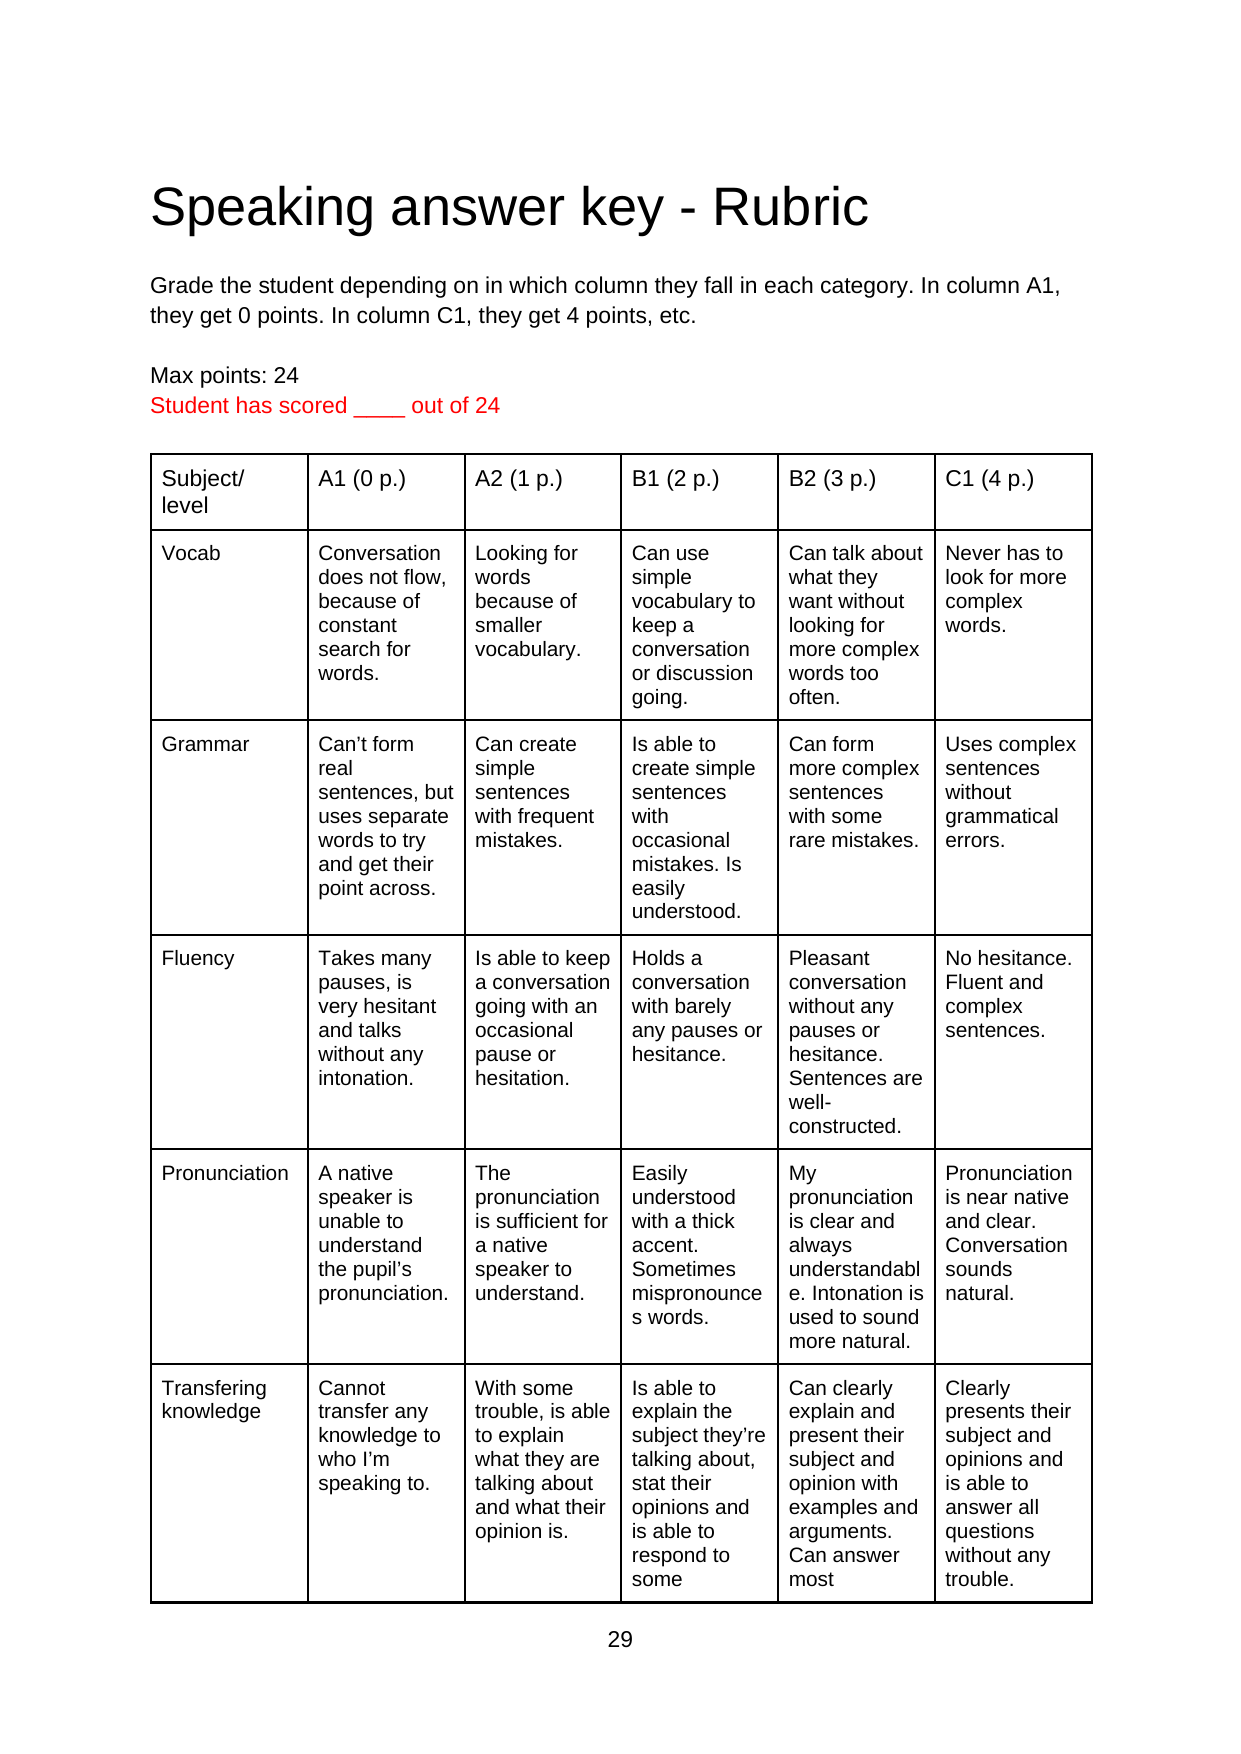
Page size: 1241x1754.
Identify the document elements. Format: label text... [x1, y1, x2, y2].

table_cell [622, 1365, 777, 1601]
text Student has scored ____ out of 24 [150, 392, 1090, 419]
table_cell Uses complex sentences without grammatical errors. [936, 721, 1091, 934]
table_header A1 (0 p.) [309, 455, 464, 528]
title Speaking answer key - Rubric [150, 175, 1090, 237]
table_header Subject/ level [152, 455, 307, 528]
table_cell Can talk about what they want without looking for more complex words too often. [779, 531, 934, 719]
table_cell Is able to create simple sentences with occasional mistakes. Is easily understood. [622, 721, 777, 934]
table_cell Fluency [152, 936, 307, 1148]
table_cell Pronunciation [152, 1150, 307, 1363]
text Max points: 24 [150, 362, 1090, 388]
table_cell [309, 1365, 464, 1601]
table_cell Takes many pauses, is very hesitant and talks without any intonation. [309, 936, 464, 1148]
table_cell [936, 1365, 1091, 1601]
table_cell Vocab [152, 531, 307, 719]
table_cell Pronunciation is near native and clear. Conversation sounds natural. [936, 1150, 1091, 1363]
table_cell Easily understood with a thick accent. Sometimes mispronounces words. [622, 1150, 777, 1363]
table_cell The pronunciation is sufficient for a native speaker to understand. [466, 1150, 620, 1363]
table_header C1 (4 p.) [936, 455, 1091, 528]
table_header A2 (1 p.) [466, 455, 620, 528]
text Grade the student depending on in which column they fall in each category. In column A1, they get 0 points. In column C1, they get 4 points, etc. [150, 272, 1090, 328]
table_cell Grammar [152, 721, 307, 934]
table_cell A native speaker is unable to understand the pupil’s pronunciation. [309, 1150, 464, 1363]
table_cell Never has to look for more complex words. [936, 531, 1091, 719]
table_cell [152, 1365, 307, 1601]
table_cell Pleasant conversation without any pauses or hesitance. Sentences are well-constructed. [779, 936, 934, 1148]
table_cell Can’t form real sentences, but uses separate words to try and get their point across. [309, 721, 464, 934]
table_cell No hesitance. Fluent and complex sentences. [936, 936, 1091, 1148]
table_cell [466, 1365, 620, 1601]
table_header B1 (2 p.) [622, 455, 777, 528]
table_cell Holds a conversation with barely any pauses or hesitance. [622, 936, 777, 1148]
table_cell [779, 1365, 934, 1601]
table_header B2 (3 p.) [779, 455, 934, 528]
table_cell Can form more complex sentences with some rare mistakes. [779, 721, 934, 934]
table_cell Can create simple sentences with frequent mistakes. [466, 721, 620, 934]
table_cell Looking for words because of smaller vocabulary. [466, 531, 620, 719]
table_cell Conversation does not flow, because of constant search for words. [309, 531, 464, 719]
table_cell Is able to keep a conversation going with an occasional pause or hesitation. [466, 936, 620, 1148]
table_cell Can use simple vocabulary to keep a conversation or discussion going. [622, 531, 777, 719]
table_cell My pronunciation is clear and always understandable. Intonation is used to sound more natural. [779, 1150, 934, 1363]
